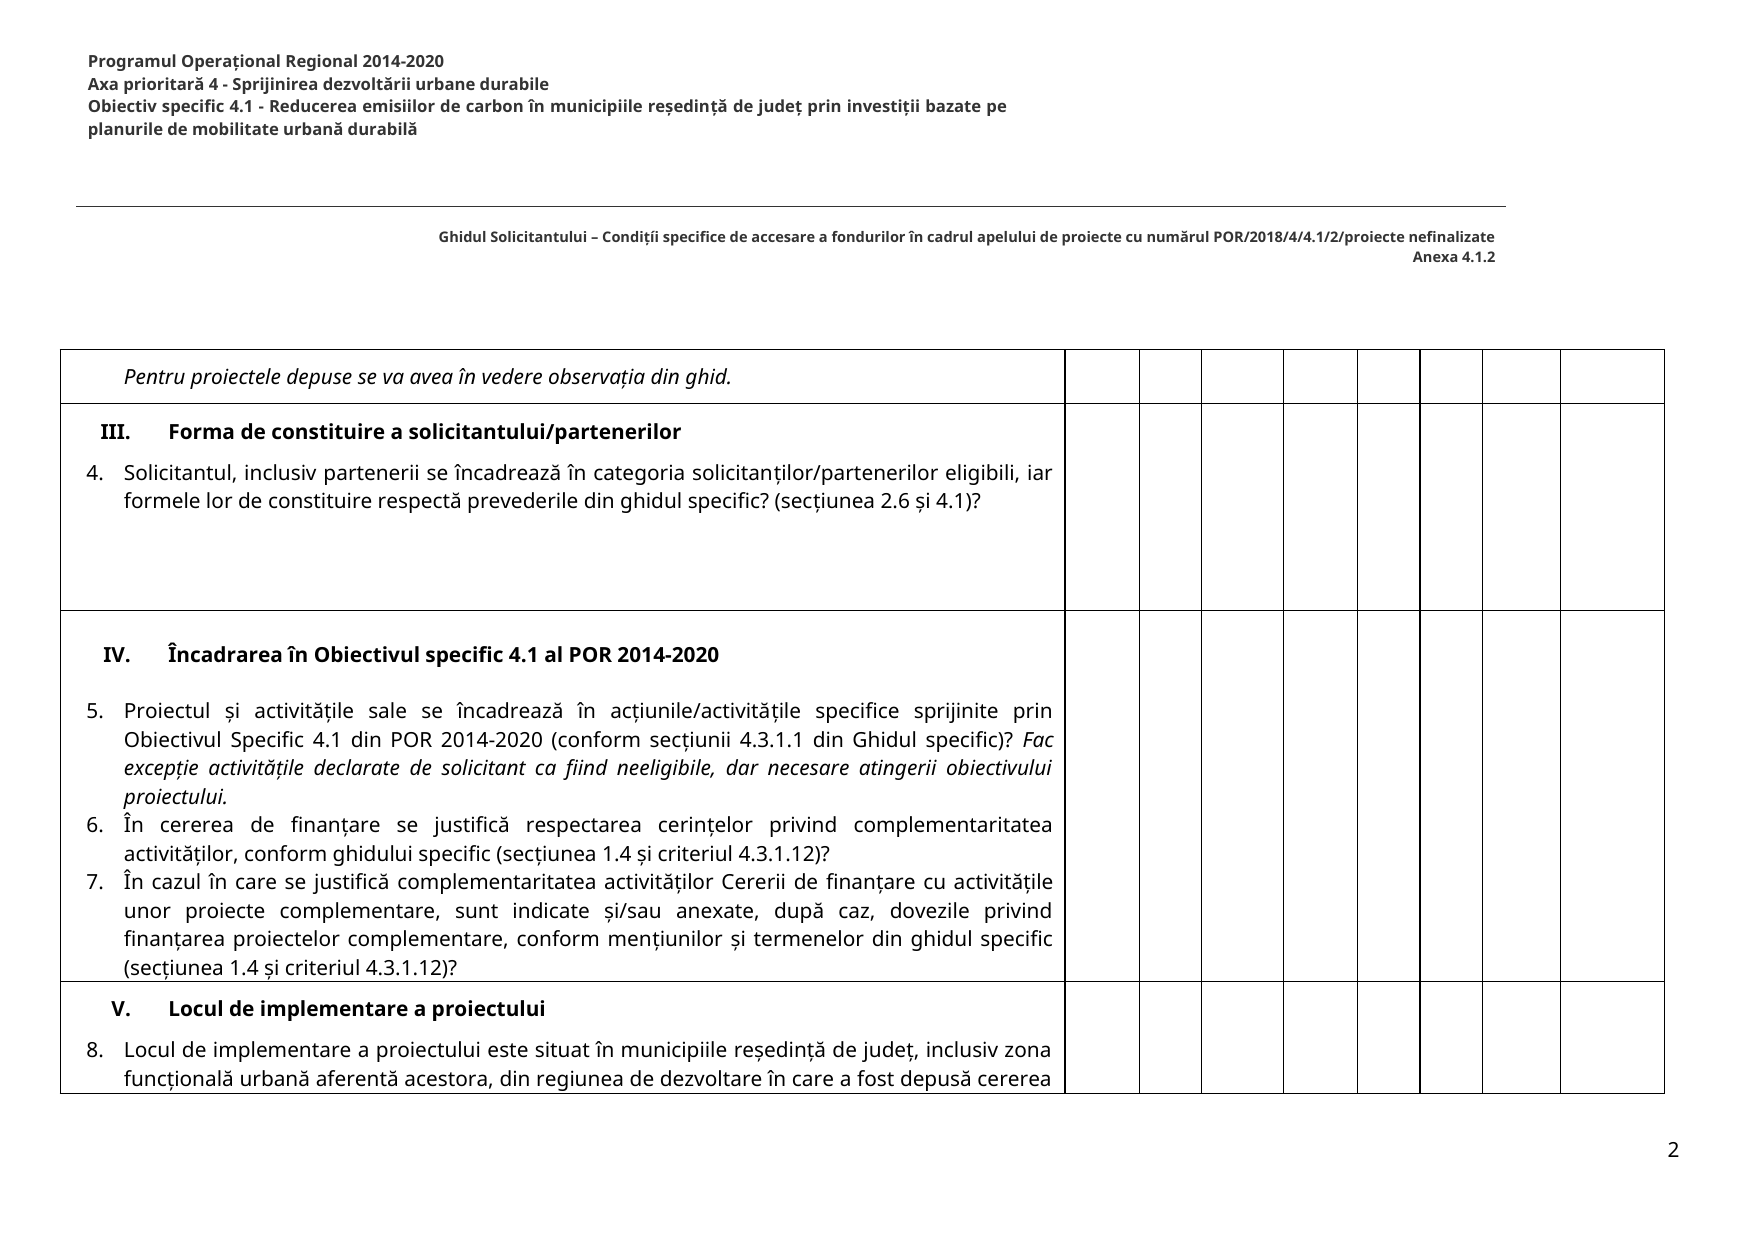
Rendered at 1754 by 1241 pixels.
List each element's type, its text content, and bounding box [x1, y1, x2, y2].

table_cell [1066, 350, 1139, 403]
table_cell [1202, 982, 1283, 1092]
table_cell [1140, 404, 1201, 610]
table_cell [1066, 982, 1139, 1092]
table_cell [1561, 982, 1664, 1092]
table_cell [1202, 404, 1283, 610]
table_cell [1140, 611, 1201, 981]
table_cell [1358, 611, 1419, 981]
table_cell [1202, 350, 1283, 403]
table_cell [1284, 982, 1357, 1092]
table_cell [1483, 982, 1560, 1092]
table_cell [61, 350, 1064, 403]
table_cell [1421, 982, 1482, 1092]
table_cell [1483, 350, 1560, 403]
table_cell [1284, 350, 1357, 403]
table_cell [1561, 404, 1664, 610]
table_cell [1066, 611, 1139, 981]
table_cell [1066, 404, 1139, 610]
table_cell [1421, 350, 1482, 403]
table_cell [61, 982, 1064, 1092]
table_cell [1483, 611, 1560, 981]
table_cell [1140, 350, 1201, 403]
table_cell Forma de constituire a solicitantului/partenerilor Solicitantul, inclusiv partenerii se încadrează în categoria solicitanților/partenerilor eligibili, iar formele lor de constituire respectă prevederile din ghidul specific? (secțiunea 2.6 și 4.1)? [61, 404, 1064, 610]
table_cell [1358, 350, 1419, 403]
table_cell [1483, 404, 1560, 610]
table_cell [1421, 611, 1482, 981]
table_cell Încadrarea în Obiectivul specific 4.1 al POR 2014-2020 Proiectul şi activităţile sale se încadrează în acţiunile/activitățile specifice sprijinite prin Obiectivul Specific 4.1 din POR 2014-2020 (conform secțiunii 4.3.1.1 din Ghidul specific)? Fac excepţie activitățile declarate de solicitant ca fiind neeligibile, dar necesare atingerii obiectivului proiectului. În cererea de finanțare se justifică respectarea cerințelor privind complementaritatea activităţilor, conform ghidului specific (secțiunea 1.4 şi criteriul 4.3.1.12)? În cazul în care se justifică complementaritatea activităţilor Cererii de finanţare cu activităţile unor proiecte complementare, sunt indicate şi/sau anexate, după caz, dovezile privind finanțarea proiectelor complementare, conform mențiunilor și termenelor din ghidul specific (secțiunea 1.4 şi criteriul 4.3.1.12)? [61, 611, 1064, 981]
table_cell [1284, 611, 1357, 981]
table_cell [1140, 982, 1201, 1092]
table_cell [1358, 404, 1419, 610]
table_cell [1284, 404, 1357, 610]
table_cell [1421, 404, 1482, 610]
table_cell [1202, 611, 1283, 981]
table_cell [1358, 982, 1419, 1092]
table_cell [1561, 350, 1664, 403]
table_cell [1561, 611, 1664, 981]
